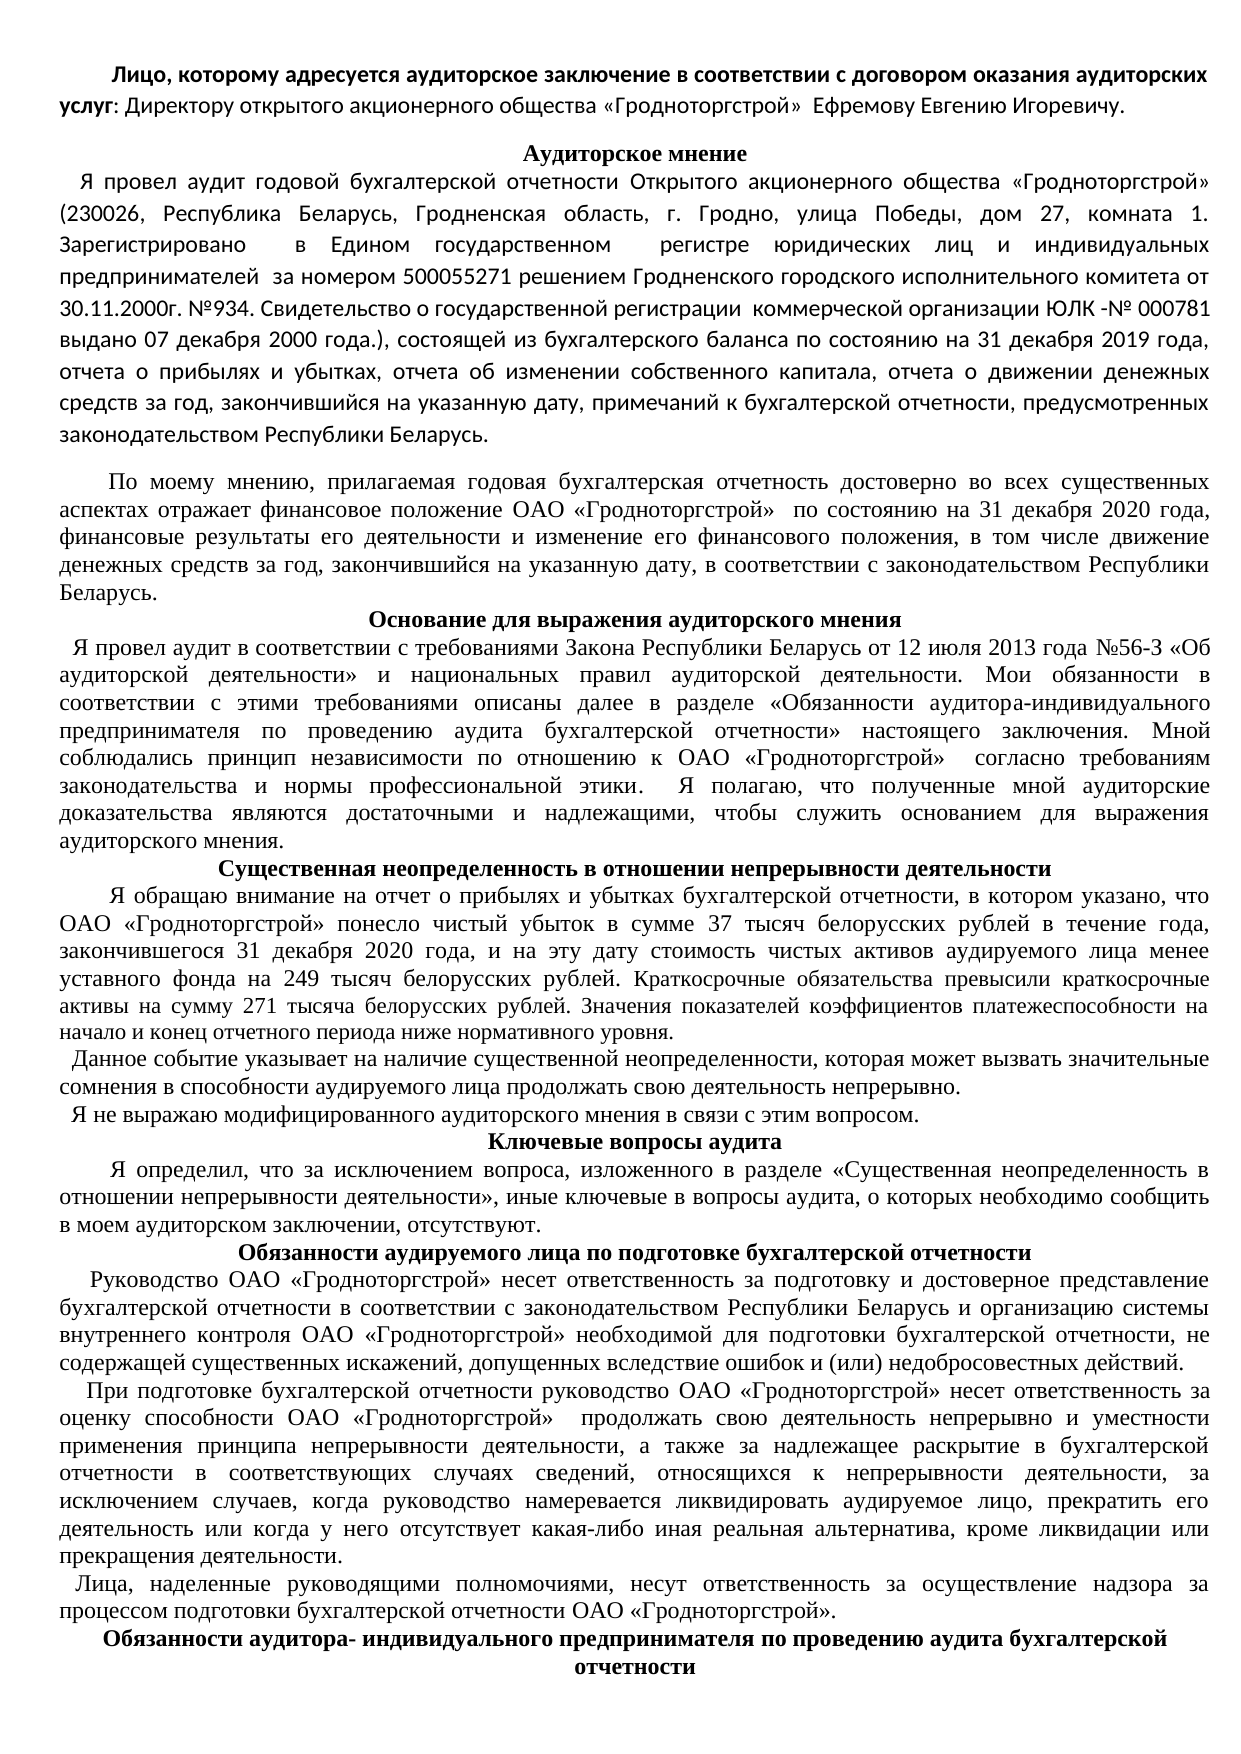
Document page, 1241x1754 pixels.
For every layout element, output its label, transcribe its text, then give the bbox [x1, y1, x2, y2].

text Я определил, что за исключением вопроса, изложенного в разделе «Существенная неопределенность в отношении непрерывности деятельности», иные ключевые в вопросы аудита, о которых необходимо сообщить в моем аудиторском заключении, отсутствуют. [59, 1155, 1211, 1238]
text Данное событие указывает на наличие существенной неопределенности, которая может вызвать значительные сомнения в способности аудируемого лица продолжать свою деятельность непрерывно. [59, 1044, 1211, 1099]
text Я провел аудит годовой бухгалтерской отчетности Открытого акционерного общества «Гродноторгстрой» (230026, Республика Беларусь, Гродненская область, г. Гродно, улица Победы, дом 27, комната 1. Зарегистрировано в Едином государственном регистре юридических лиц и индивидуальных предпринимателей за номером 500055271 решением Гродненского городского исполнительного комитета от 30.11.2000г. №934. Свидетельство о государственной регистрации коммерческой организации ЮЛК -№ 000781 выдано 07 декабря 2000 года.), состоящей из бухгалтерского баланса по состоянию на 31 декабря 2019 года, отчета о прибылях и убытках, отчета об изменении собственного капитала, отчета о движении денежных средств за год, закончившийся на указанную дату, примечаний к бухгалтерской отчетности, предусмотренных законодательством Республики Беларусь. [59, 166, 1211, 448]
text Обязанности аудитора- индивидуального предпринимателя по проведению аудита бухгалтерской отчетности [59, 1624, 1211, 1679]
text Лицо, которому адресуется аудиторское заключение в соответствии с договором оказания аудиторских услуг: Директору открытого акционерного общества «Гродноторгстрой» Ефремову Евгению Игоревичу. [59, 59, 1211, 120]
text Я не выражаю модифицированного аудиторского мнения в связи с этим вопросом. [59, 1099, 1211, 1127]
text Руководство ОАО «Гродноторгстрой» несет ответственность за подготовку и достоверное представление бухгалтерской отчетности в соответствии с законодательством Республики Беларусь и организацию системы внутреннего контроля ОАО «Гродноторгстрой» необходимой для подготовки бухгалтерской отчетности, не содержащей существенных искажений, допущенных вследствие ошибок и (или) недобросовестных действий. [59, 1265, 1211, 1376]
text По моему мнению, прилагаемая годовая бухгалтерская отчетность достоверно во всех существенных аспектах отражает финансовое положение ОАО «Гродноторгстрой» по состоянию на 31 декабря 2020 года, финансовые результаты его деятельности и изменение его финансового положения, в том числе движение денежных средств за год, закончившийся на указанную дату, в соответствии с законодательством Республики Беларусь. [59, 467, 1211, 605]
text Ключевые вопросы аудита [59, 1127, 1211, 1155]
text Обязанности аудируемого лица по подготовке бухгалтерской отчетности [59, 1238, 1211, 1265]
text При подготовке бухгалтерской отчетности руководство ОАО «Гродноторгстрой» несет ответственность за оценку способности ОАО «Гродноторгстрой» продолжать свою деятельность непрерывно и уместности применения принципа непрерывности деятельности, а также за надлежащее раскрытие в бухгалтерской отчетности в соответствующих случаях сведений, относящихся к непрерывности деятельности, за исключением случаев, когда руководство намеревается ликвидировать аудируемое лицо, прекратить его деятельность или когда у него отсутствует какая-либо иная реальная альтернатива, кроме ликвидации или прекращения деятельности. [59, 1376, 1211, 1569]
text Основание для выражения аудиторского мнения [59, 605, 1211, 633]
text Существенная неопределенность в отношении непрерывности деятельности [59, 854, 1211, 881]
text Аудиторское мнение [59, 139, 1211, 166]
text Я провел аудит в соответствии с требованиями Закона Республики Беларусь от 12 июля 2013 года №56-З «Об аудиторской деятельности» и национальных правил аудиторской деятельности. Мои обязанности в соответствии с этими требованиями описаны далее в разделе «Обязанности аудитора-индивидуального предпринимателя по проведению аудита бухгалтерской отчетности» настоящего заключения. Мной соблюдались принцип независимости по отношению к ОАО «Гродноторгстрой» согласно требованиям законодательства и нормы профессиональной этики. Я полагаю, что полученные мной аудиторские доказательства являются достаточными и надлежащими, чтобы служить основанием для выражения аудиторского мнения. [59, 633, 1211, 854]
text Я обращаю внимание на отчет о прибылях и убытках бухгалтерской отчетности, в котором указано, что ОАО «Гродноторгстрой» понесло чистый убыток в сумме 37 тысяч белорусских рублей в течение года, закончившегося 31 декабря 2020 года, и на эту дату стоимость чистых активов аудируемого лица менее уставного фонда на 249 тысяч белорусских рублей. Краткосрочные обязательства превысили краткосрочные активы на сумму 271 тысяча белорусских рублей. Значения показателей коэффициентов платежеспособности на начало и конец отчетного периода ниже нормативного уровня. [59, 881, 1211, 1044]
text Лица, наделенные руководящими полномочиями, несут ответственность за осуществление надзора за процессом подготовки бухгалтерской отчетности ОАО «Гродноторгстрой». [59, 1569, 1211, 1624]
